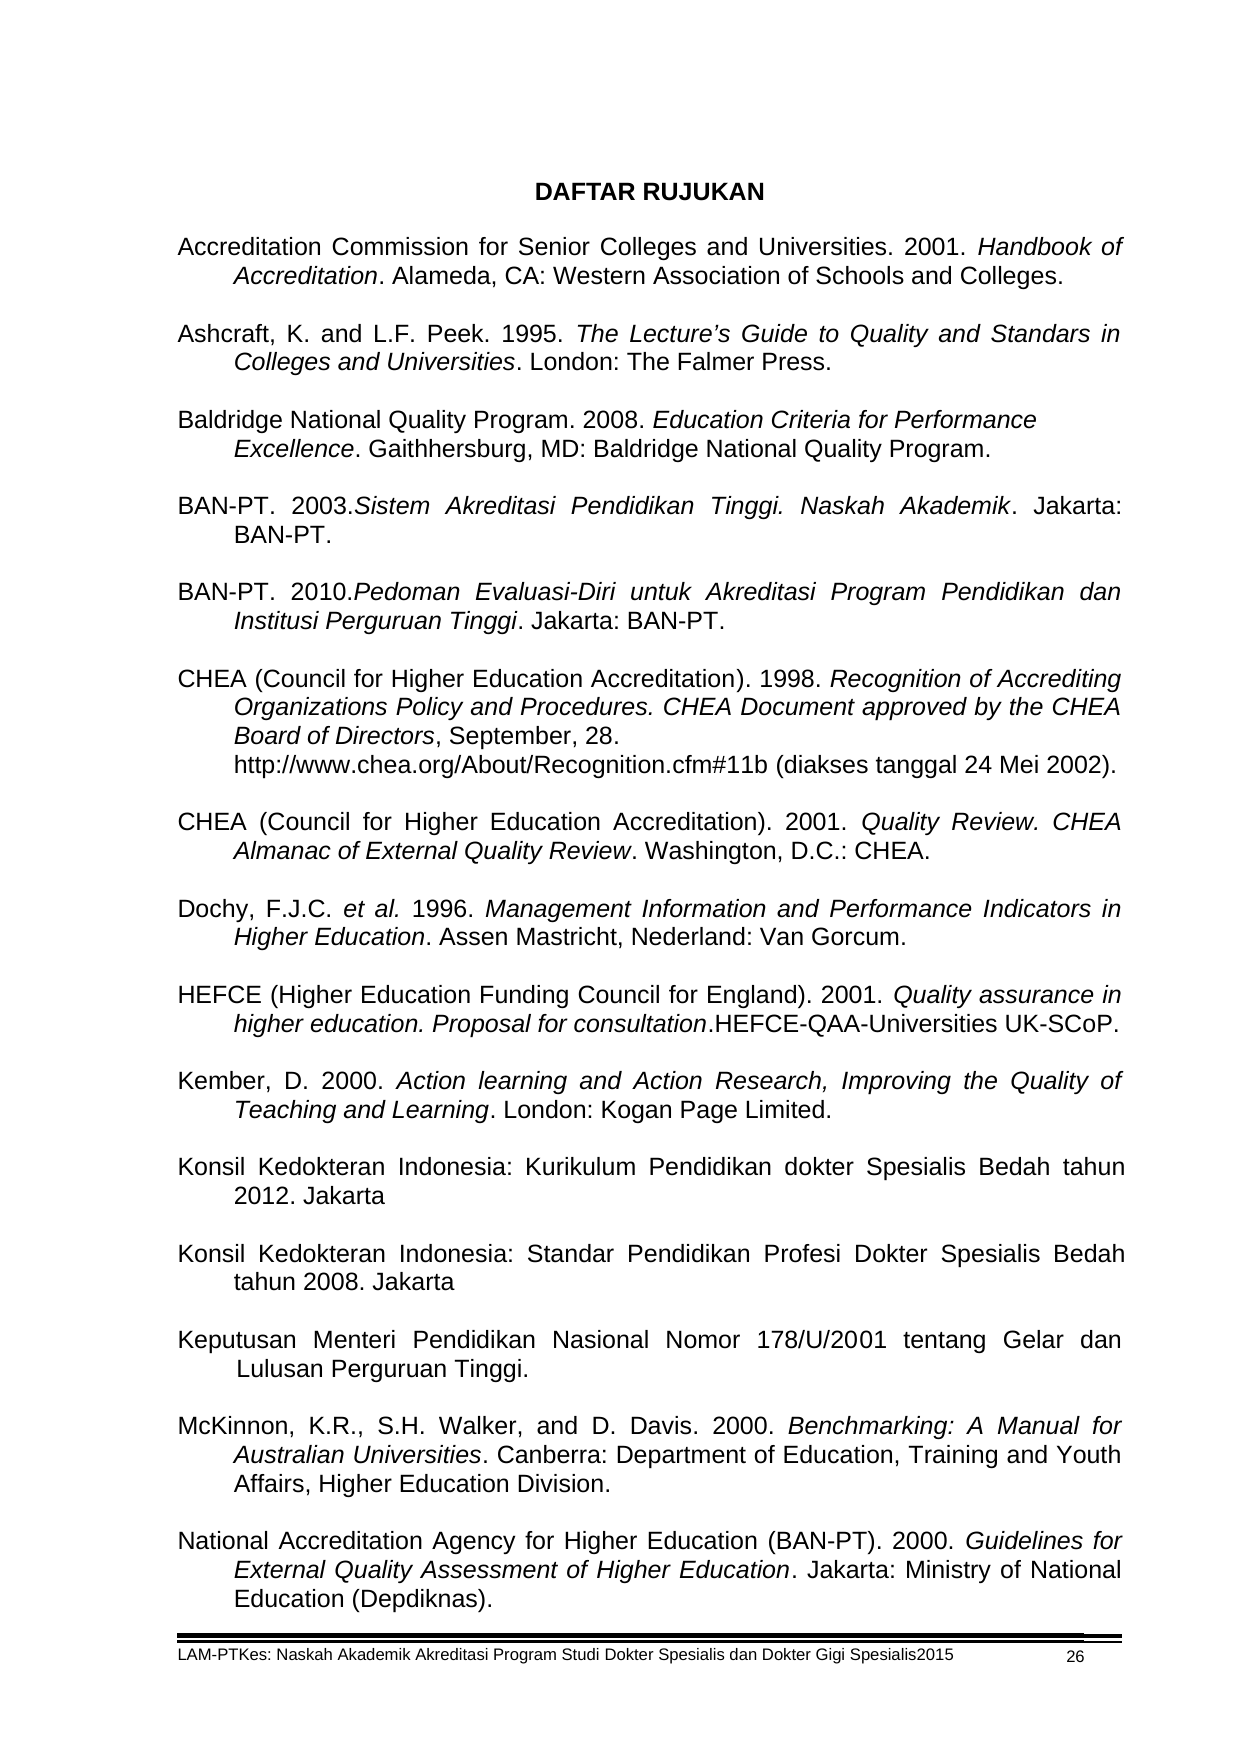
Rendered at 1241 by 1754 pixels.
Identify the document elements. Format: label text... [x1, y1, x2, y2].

subtitle DAFTAR RUJUKAN [177, 177, 1122, 206]
text National Accreditation Agency for Higher Education (BAN-PT). 2000. Guidelines for External Quality Assessment of Higher Education. Jakarta: Ministry of National Education (Depdiknas). [177, 1526, 1122, 1612]
text Konsil Kedokteran Indonesia: Kurikulum Pendidikan dokter Spesialis Bedah tahun 2012. Jakarta [177, 1152, 1127, 1210]
text BAN-PT. 2003.Sistem Akreditasi Pendidikan Tinggi. Naskah Akademik. Jakarta: BAN-PT. [177, 491, 1122, 548]
text Dochy, F.J.C. et al. 1996. Management Information and Performance Indicators in Higher Education. Assen Mastricht, Nederland: Van Gorcum. [177, 893, 1122, 951]
text Accreditation Commission for Senior Colleges and Universities. 2001. Handbook of Accreditation. Alameda, CA: Western Association of Schools and Colleges. [177, 232, 1122, 290]
text CHEA (Council for Higher Education Accreditation). 2001. Quality Review. CHEA Almanac of External Quality Review. Washington, D.C.: CHEA. [177, 807, 1122, 865]
text McKinnon, K.R., S.H. Walker, and D. Davis. 2000. Benchmarking: A Manual for Australian Universities. Canberra: Department of Education, Training and Youth Affairs, Higher Education Division. [177, 1411, 1122, 1497]
text http://www.chea.org/About/Recognition.cfm#11b (diakses tanggal 24 Mei 2002). [233, 750, 1122, 778]
text Kember, D. 2000. Action learning and Action Research, Improving the Quality of Teaching and Learning. London: Kogan Page Limited. [177, 1066, 1122, 1123]
text CHEA (Council for Higher Education Accreditation). 1998. Recognition of Accrediting Organizations Policy and Procedures. CHEA Document approved by the CHEA Board of Directors, September, 28. [177, 663, 1122, 750]
text Keputusan Menteri Pendidikan Nasional Nomor 178/U/2001 tentang Gelar dan Lulusan Perguruan Tinggi. [177, 1325, 1122, 1382]
text Baldridge National Quality Program. 2008. Education Criteria for Performance Excellence. Gaithhersburg, MD: Baldridge National Quality Program. [177, 405, 1122, 462]
text HEFCE (Higher Education Funding Council for England). 2001. Quality assurance in higher education. Proposal for consultation.HEFCE-QAA-Universities UK-SCoP. [177, 980, 1122, 1037]
text Konsil Kedokteran Indonesia: Standar Pendidikan Profesi Dokter Spesialis Bedah tahun 2008. Jakarta [177, 1238, 1127, 1296]
text Ashcraft, K. and L.F. Peek. 1995. The Lecture’s Guide to Quality and Standars in Colleges and Universities. London: The Falmer Press. [177, 318, 1122, 376]
text BAN-PT. 2010.Pedoman Evaluasi-Diri untuk Akreditasi Program Pendidikan dan Institusi Perguruan Tinggi. Jakarta: BAN-PT. [177, 577, 1122, 635]
